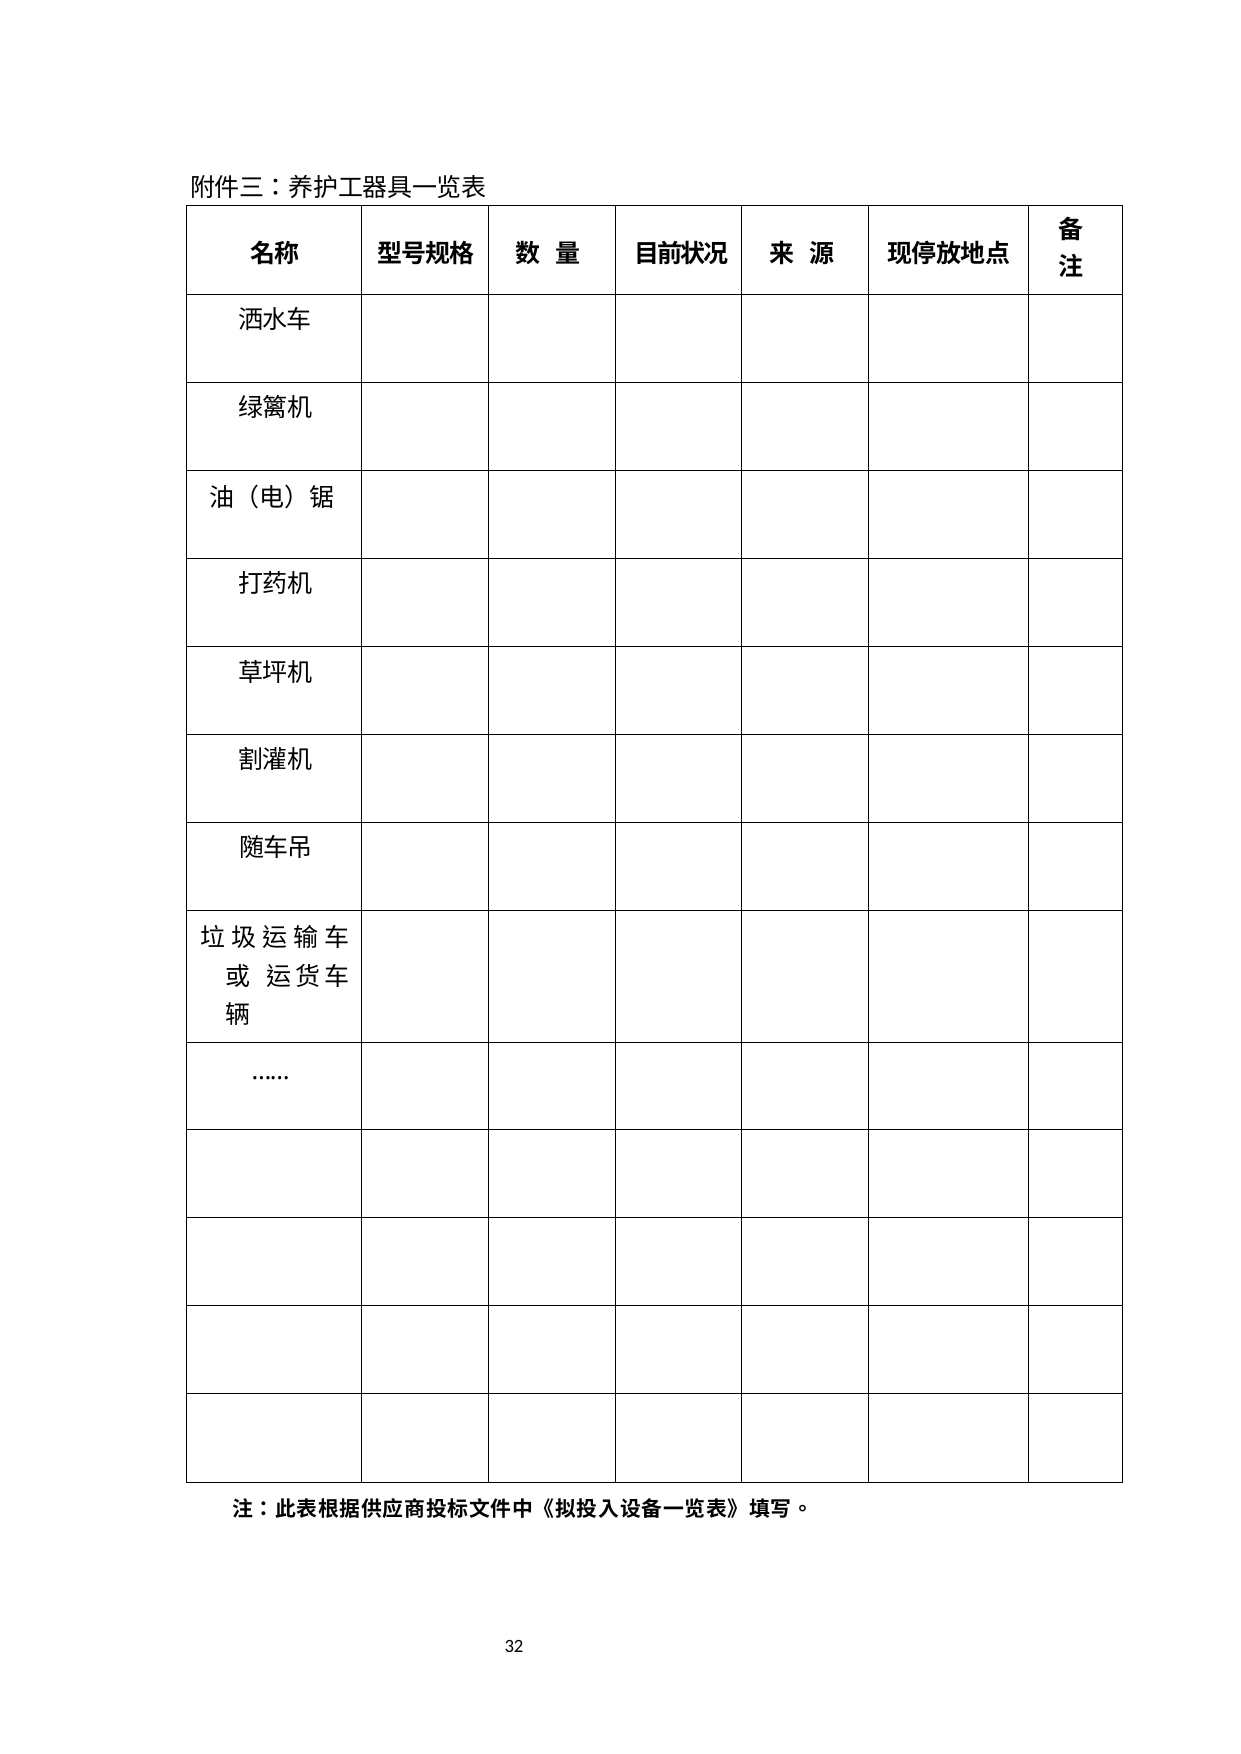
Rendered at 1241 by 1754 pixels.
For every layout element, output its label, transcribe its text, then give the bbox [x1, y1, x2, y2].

table_cell [362, 1218, 488, 1305]
table_cell [869, 1130, 1028, 1217]
table_cell [742, 735, 868, 822]
table_cell [869, 1306, 1028, 1393]
table_cell 洒水车 [187, 295, 361, 382]
table_cell [742, 295, 868, 382]
table_cell [1029, 1130, 1122, 1217]
table_cell [616, 647, 741, 734]
table_cell [362, 1306, 488, 1393]
table_cell [489, 1306, 615, 1393]
table_cell [742, 1043, 868, 1129]
table_cell [616, 1306, 741, 1393]
table_cell 打药机 [187, 559, 361, 646]
table_cell [489, 823, 615, 910]
table_cell [1029, 383, 1122, 469]
table_cell [742, 911, 868, 1041]
table_cell [1029, 471, 1122, 558]
table_cell [187, 1218, 361, 1305]
table_cell [1029, 1043, 1122, 1129]
table_cell [869, 735, 1028, 822]
table_cell 绿篱机 [187, 383, 361, 469]
table_cell [869, 559, 1028, 646]
table_cell [869, 471, 1028, 558]
table_cell [742, 1218, 868, 1305]
text 附件三：养护工器具一览表 [190, 172, 1123, 203]
table_cell [489, 1043, 615, 1129]
table_cell [742, 647, 868, 734]
table_cell [1029, 911, 1122, 1041]
table_header 现停放地点 [869, 206, 1028, 294]
table_cell [869, 823, 1028, 910]
table_cell [489, 1218, 615, 1305]
table_cell [362, 471, 488, 558]
table_cell [489, 911, 615, 1041]
table_cell [362, 1043, 488, 1129]
table_cell [742, 1306, 868, 1393]
table_cell [1029, 559, 1122, 646]
table_cell [616, 735, 741, 822]
table_cell [869, 911, 1028, 1041]
table_cell [869, 295, 1028, 382]
table_cell [616, 1130, 741, 1217]
table_header 来 源 [742, 206, 868, 294]
table_header 目前状况 [616, 206, 741, 294]
table_cell [869, 647, 1028, 734]
table_header 型号规格 [362, 206, 488, 294]
table_cell [362, 295, 488, 382]
table_cell [1029, 647, 1122, 734]
table_cell [742, 823, 868, 910]
table_cell [362, 559, 488, 646]
table_cell [489, 735, 615, 822]
table_cell [616, 823, 741, 910]
table_cell [869, 1394, 1028, 1482]
table_cell [1029, 735, 1122, 822]
table_cell [616, 295, 741, 382]
table_cell [362, 383, 488, 469]
table_cell [489, 559, 615, 646]
table_cell [187, 1394, 361, 1482]
table_cell [742, 559, 868, 646]
table_cell [869, 383, 1028, 469]
table_cell [1029, 823, 1122, 910]
table_cell [362, 911, 488, 1041]
table_cell [489, 295, 615, 382]
table_cell 油（电）锯 [187, 471, 361, 558]
table_cell [1029, 295, 1122, 382]
table_cell [1029, 1218, 1122, 1305]
table_cell 垃圾运输车或 运货车辆 [187, 911, 361, 1041]
table_cell [362, 735, 488, 822]
table_cell [616, 383, 741, 469]
table_cell [187, 1130, 361, 1217]
table_cell [742, 383, 868, 469]
table_cell [1029, 1394, 1122, 1482]
table_cell [616, 471, 741, 558]
table_header 备 注 [1029, 206, 1122, 294]
table_header 数 量 [489, 206, 615, 294]
table_cell [742, 1130, 868, 1217]
table_cell [187, 1306, 361, 1393]
table_cell [489, 471, 615, 558]
table_cell [362, 647, 488, 734]
table_header 名称 [187, 206, 361, 294]
table_cell 割灌机 [187, 735, 361, 822]
table_cell [616, 559, 741, 646]
table_cell 草坪机 [187, 647, 361, 734]
text 注：此表根据供应商投标文件中《拟投入设备一览表》填写。 [232, 1493, 1123, 1522]
table_cell [742, 471, 868, 558]
table_cell [616, 911, 741, 1041]
table_cell [489, 1394, 615, 1482]
table_cell [616, 1218, 741, 1305]
table_cell [742, 1394, 868, 1482]
table_cell [489, 1130, 615, 1217]
table_cell [616, 1394, 741, 1482]
table_cell [1029, 1306, 1122, 1393]
table_cell [616, 1043, 741, 1129]
table_cell [362, 1394, 488, 1482]
table_cell [869, 1218, 1028, 1305]
table_cell 随车吊 [187, 823, 361, 910]
table_cell …… [187, 1043, 361, 1129]
table_cell [362, 1130, 488, 1217]
table_cell [869, 1043, 1028, 1129]
table_cell [489, 647, 615, 734]
table_cell [489, 383, 615, 469]
table_cell [362, 823, 488, 910]
